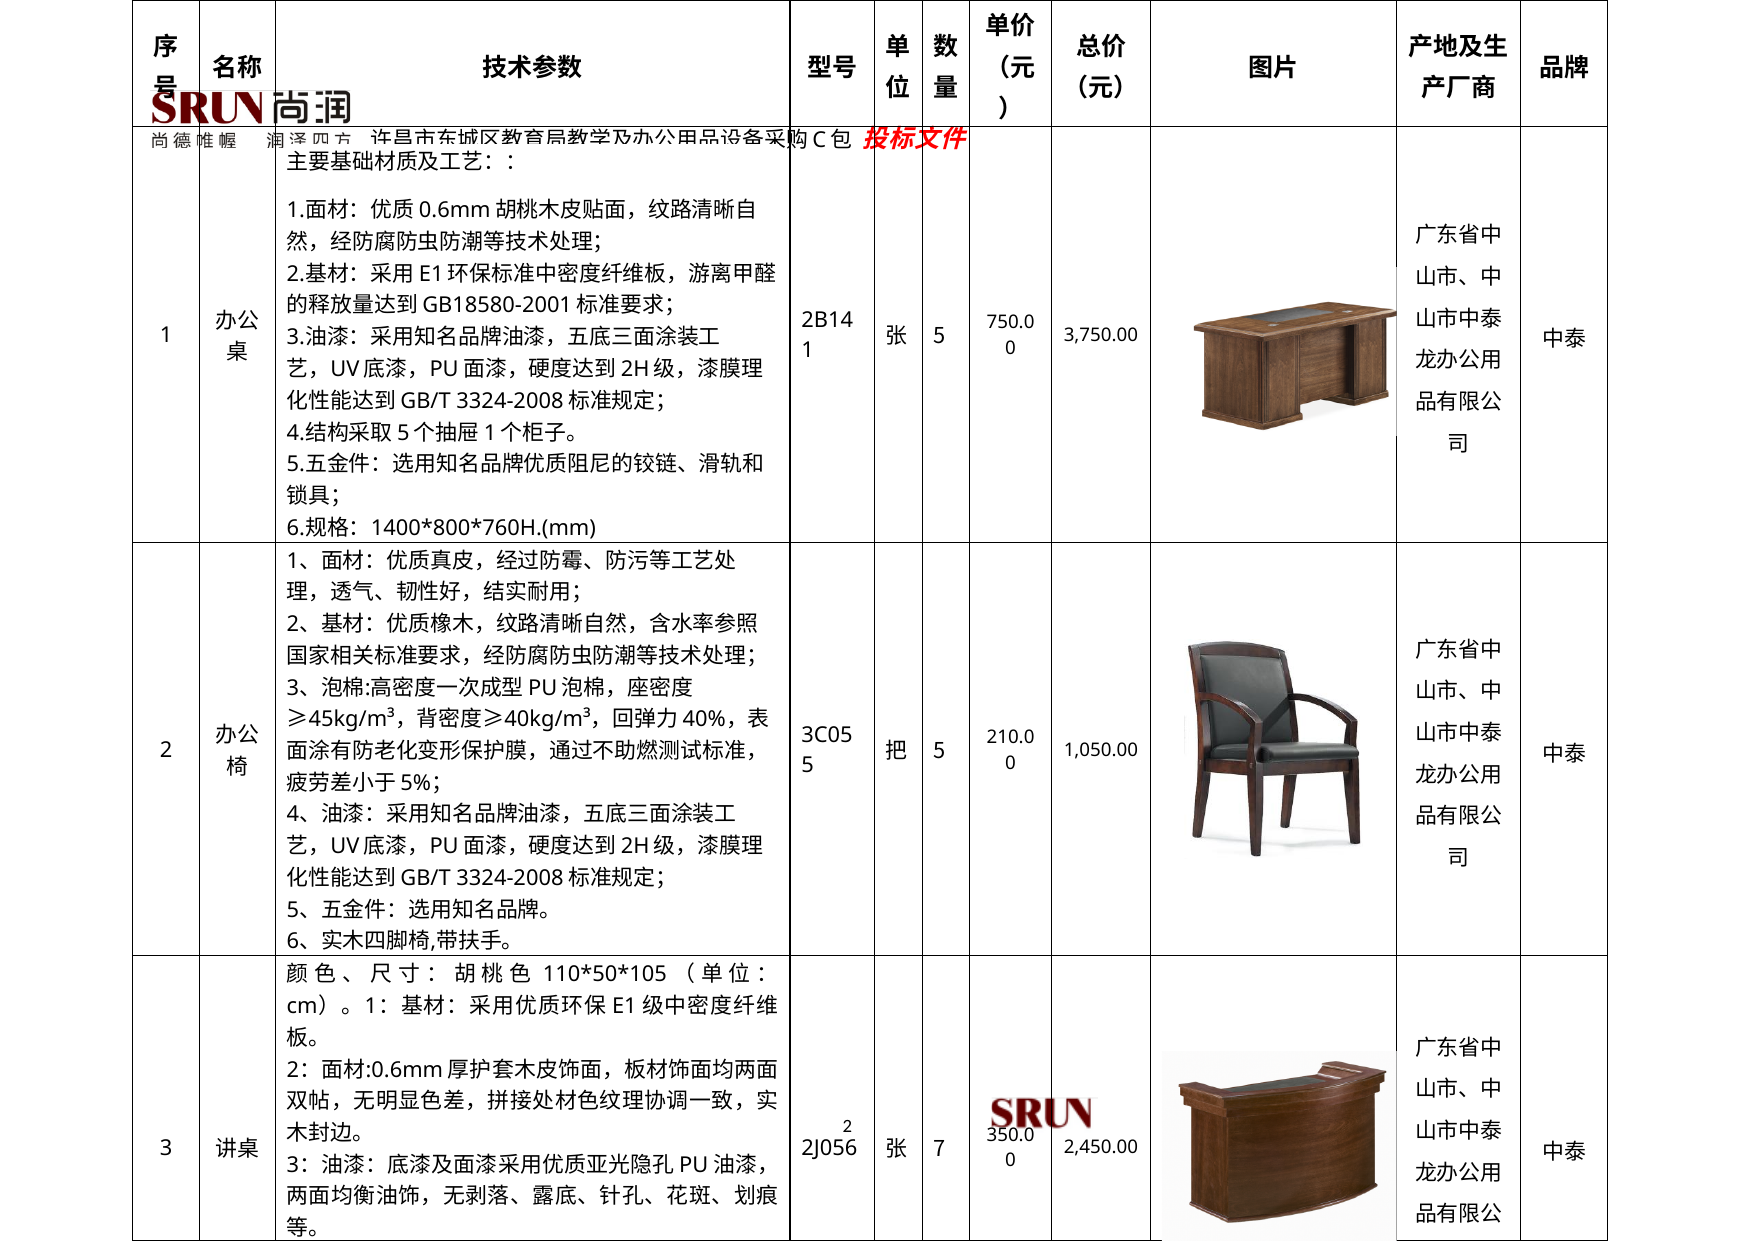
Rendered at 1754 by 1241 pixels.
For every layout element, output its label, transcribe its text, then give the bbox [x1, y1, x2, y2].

table_cell 2B141 [791, 127, 874, 542]
table_cell 7 [923, 956, 969, 1240]
table_cell 5 [923, 543, 969, 955]
table_header 名称 [200, 1, 275, 126]
table_cell 2,450.00 [1052, 956, 1150, 1240]
table_cell [1151, 127, 1396, 542]
table_cell [1151, 956, 1396, 1240]
table_cell 办公椅 [200, 543, 275, 955]
table_cell 2J056 [791, 956, 874, 1240]
table_cell 张 [875, 127, 922, 542]
table_cell 张 [875, 956, 922, 1240]
table_header 品牌 [1521, 1, 1607, 126]
picture [1184, 639, 1363, 859]
table_cell 讲桌 [200, 956, 275, 1240]
table_cell 3 [133, 956, 199, 1240]
table_cell 3C055 [791, 543, 874, 955]
table_cell 主要基础材质及工艺：： 1.面材：优质0.6mm胡桃木皮贴面，纹路清晰自然，经防腐防虫防潮等技术处理； 2.基材：采用E1环保标准中密度纤维板，游离甲醛的释放量达到GB18580-2001标准要求； 3.油漆：采用知名品牌油漆，五底三面涂装工艺，UV底漆，PU面漆，硬度达到2H级，漆膜理化性能达到GB/T 3324-2008标准规定； 4.结构采取5个抽屉1个柜子。 5.五金件：选用知名品牌优质阻尼的铰链、滑轨和锁具； 6.规格：1400*800*760H.(mm) [276, 127, 789, 542]
table_cell 广东省中山市、中山市中泰龙办公用品有限公司 [1397, 127, 1520, 542]
table_cell 350.00 [970, 956, 1051, 1240]
table_header 产地及生产厂商 [1397, 1, 1520, 126]
table_header 数量 [923, 1, 969, 126]
table_header 单价（元） [970, 1, 1051, 126]
table_cell 750.00 [970, 127, 1051, 542]
table_cell 中泰 [1521, 543, 1607, 955]
table_cell 中泰 [1521, 127, 1607, 542]
table_cell 5 [923, 127, 969, 542]
table_header 总价 （元） [1052, 1, 1150, 126]
table_cell 2 [133, 543, 199, 955]
picture [1161, 1051, 1397, 1241]
table_cell 广东省中山市、中山市中泰龙办公用品有限公司 [1397, 543, 1520, 955]
table_header 图片 [1151, 1, 1396, 126]
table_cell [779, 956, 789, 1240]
table_cell 办公桌 [200, 127, 275, 542]
table_cell 广东省中山市、中山市中泰龙办公用品有限公司 [1397, 956, 1520, 1240]
table_cell 中泰 [1521, 956, 1607, 1240]
table_cell 1 [133, 127, 199, 542]
table_cell 1,050.00 [1052, 543, 1150, 955]
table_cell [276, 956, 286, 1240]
table_cell 把 [875, 543, 922, 955]
table_cell 3,750.00 [1052, 127, 1150, 542]
picture [1161, 267, 1397, 436]
table_cell [1151, 543, 1396, 955]
table_header 技术参数 [276, 1, 789, 126]
table_cell 210.00 [970, 543, 1051, 955]
table_header 型号 [791, 1, 874, 126]
table_header 序号 [133, 1, 199, 126]
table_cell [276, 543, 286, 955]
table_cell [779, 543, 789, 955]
table_header 单位 [875, 1, 922, 126]
